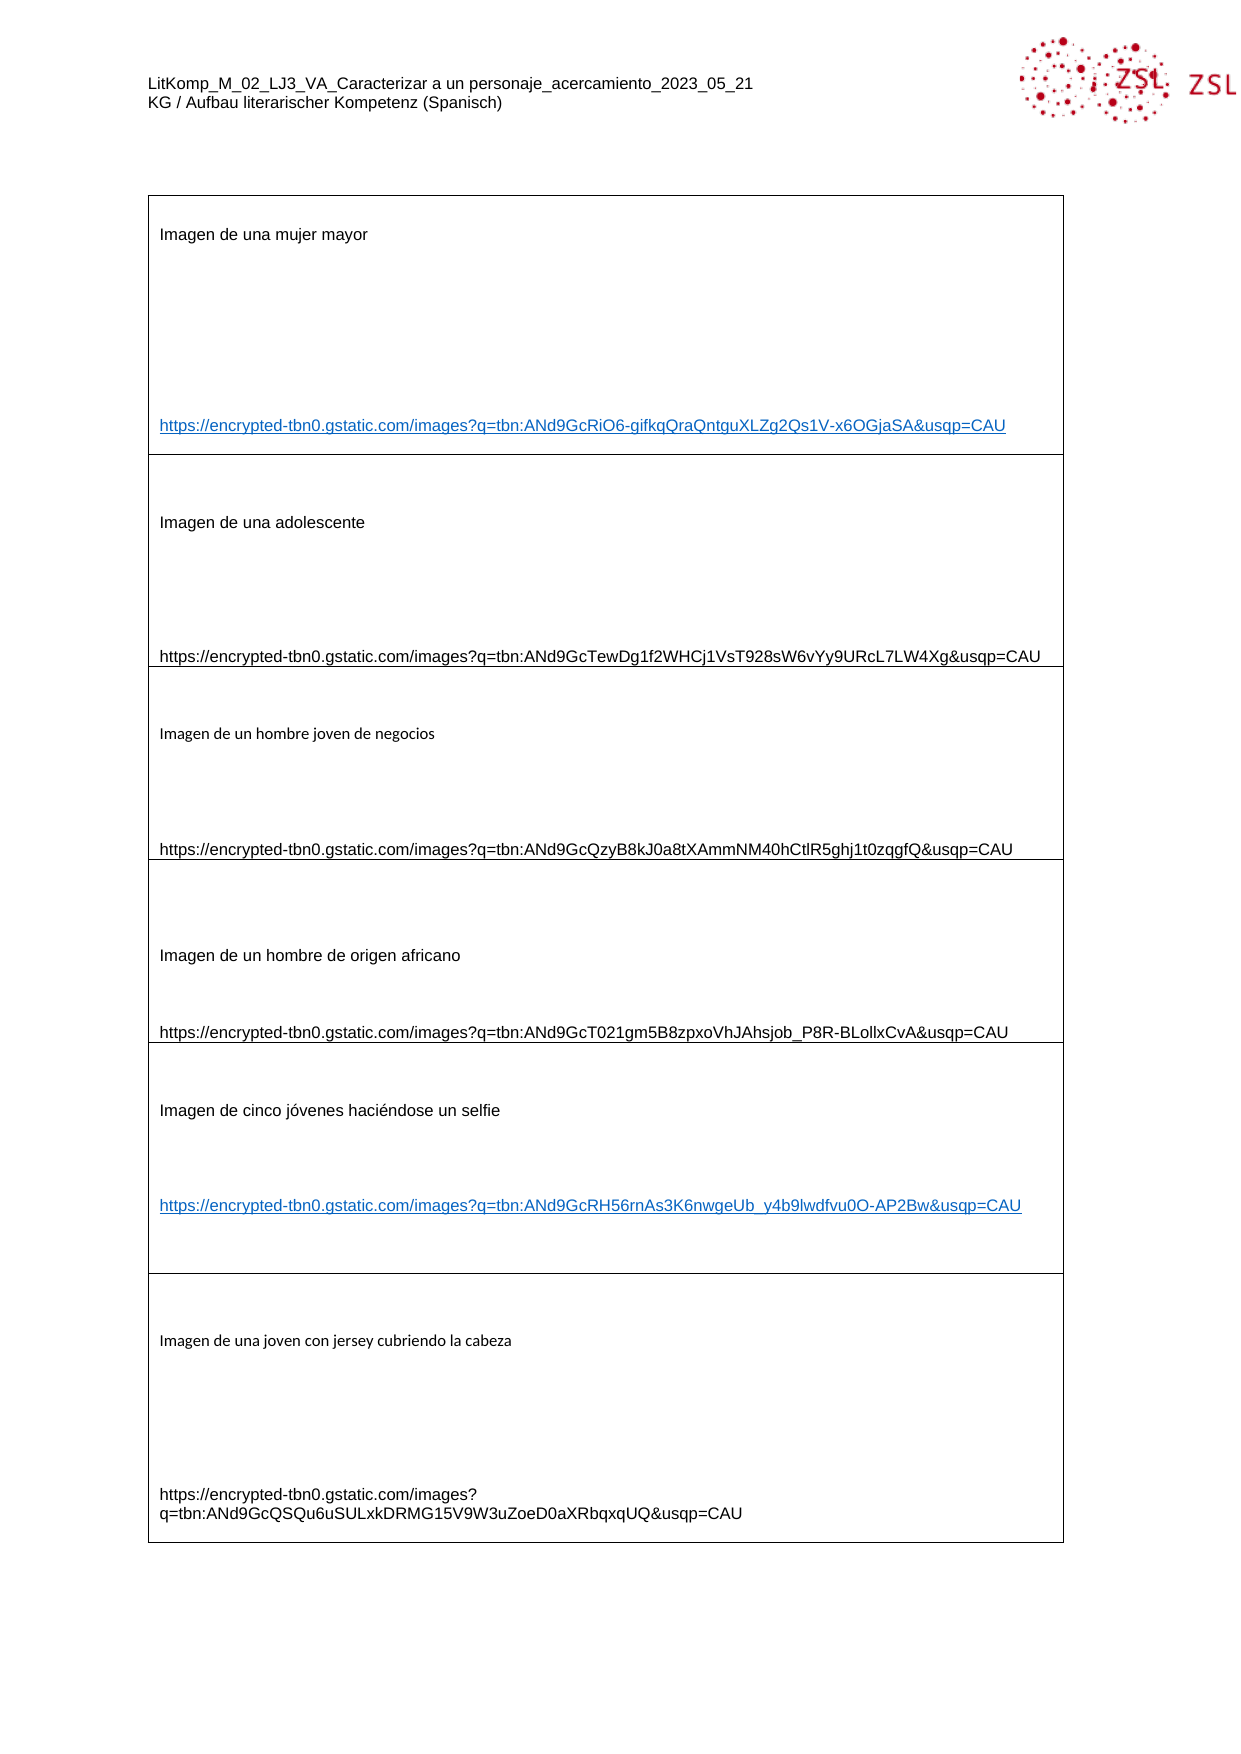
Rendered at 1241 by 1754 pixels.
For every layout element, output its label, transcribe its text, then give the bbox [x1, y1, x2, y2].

table_cell Imagen de un hombre de origen africano https://encrypted-tbn0.gstatic.com/images?q=tbn:ANd9GcT021gm5B8zpxoVhJAhsjob_P8R-BLollxCvA&usqp=CAU [149, 860, 1063, 1042]
table_cell Imagen de un hombre joven de negocios https://encrypted-tbn0.gstatic.com/images?q=tbn:ANd9GcQzyB8kJ0a8tXAmmNM40hCtlR5ghj1t0zqgfQ&usqp=CAU [149, 667, 1063, 859]
table_cell Imagen de una joven con jersey cubriendo la cabeza https://encrypted-tbn0.gstatic.com/images?q=tbn:ANd9GcQSQu6uSULxkDRMG15V9W3uZoeD0aXRbqxqUQ&usqp=CAU [149, 1274, 1063, 1542]
table_header Imagen de una mujer mayor https://encrypted-tbn0.gstatic.com/images?q=tbn:ANd9GcRiO6-gifkqQraQntguXLZg2Qs1V-x6OGjaSA&usqp=CAU [149, 196, 1063, 454]
table_cell Imagen de una adolescente https://encrypted-tbn0.gstatic.com/images?q=tbn:ANd9GcTewDg1f2WHCj1VsT928sW6vYy9URcL7LW4Xg&usqp=CAU [149, 455, 1063, 666]
picture [1016, 36, 1236, 123]
table_cell Imagen de cinco jóvenes haciéndose un selfie https://encrypted-tbn0.gstatic.com/images?q=tbn:ANd9GcRH56rnAs3K6nwgeUb_y4b9lwdfvu0O-AP2Bw&usqp=CAU [149, 1043, 1063, 1273]
